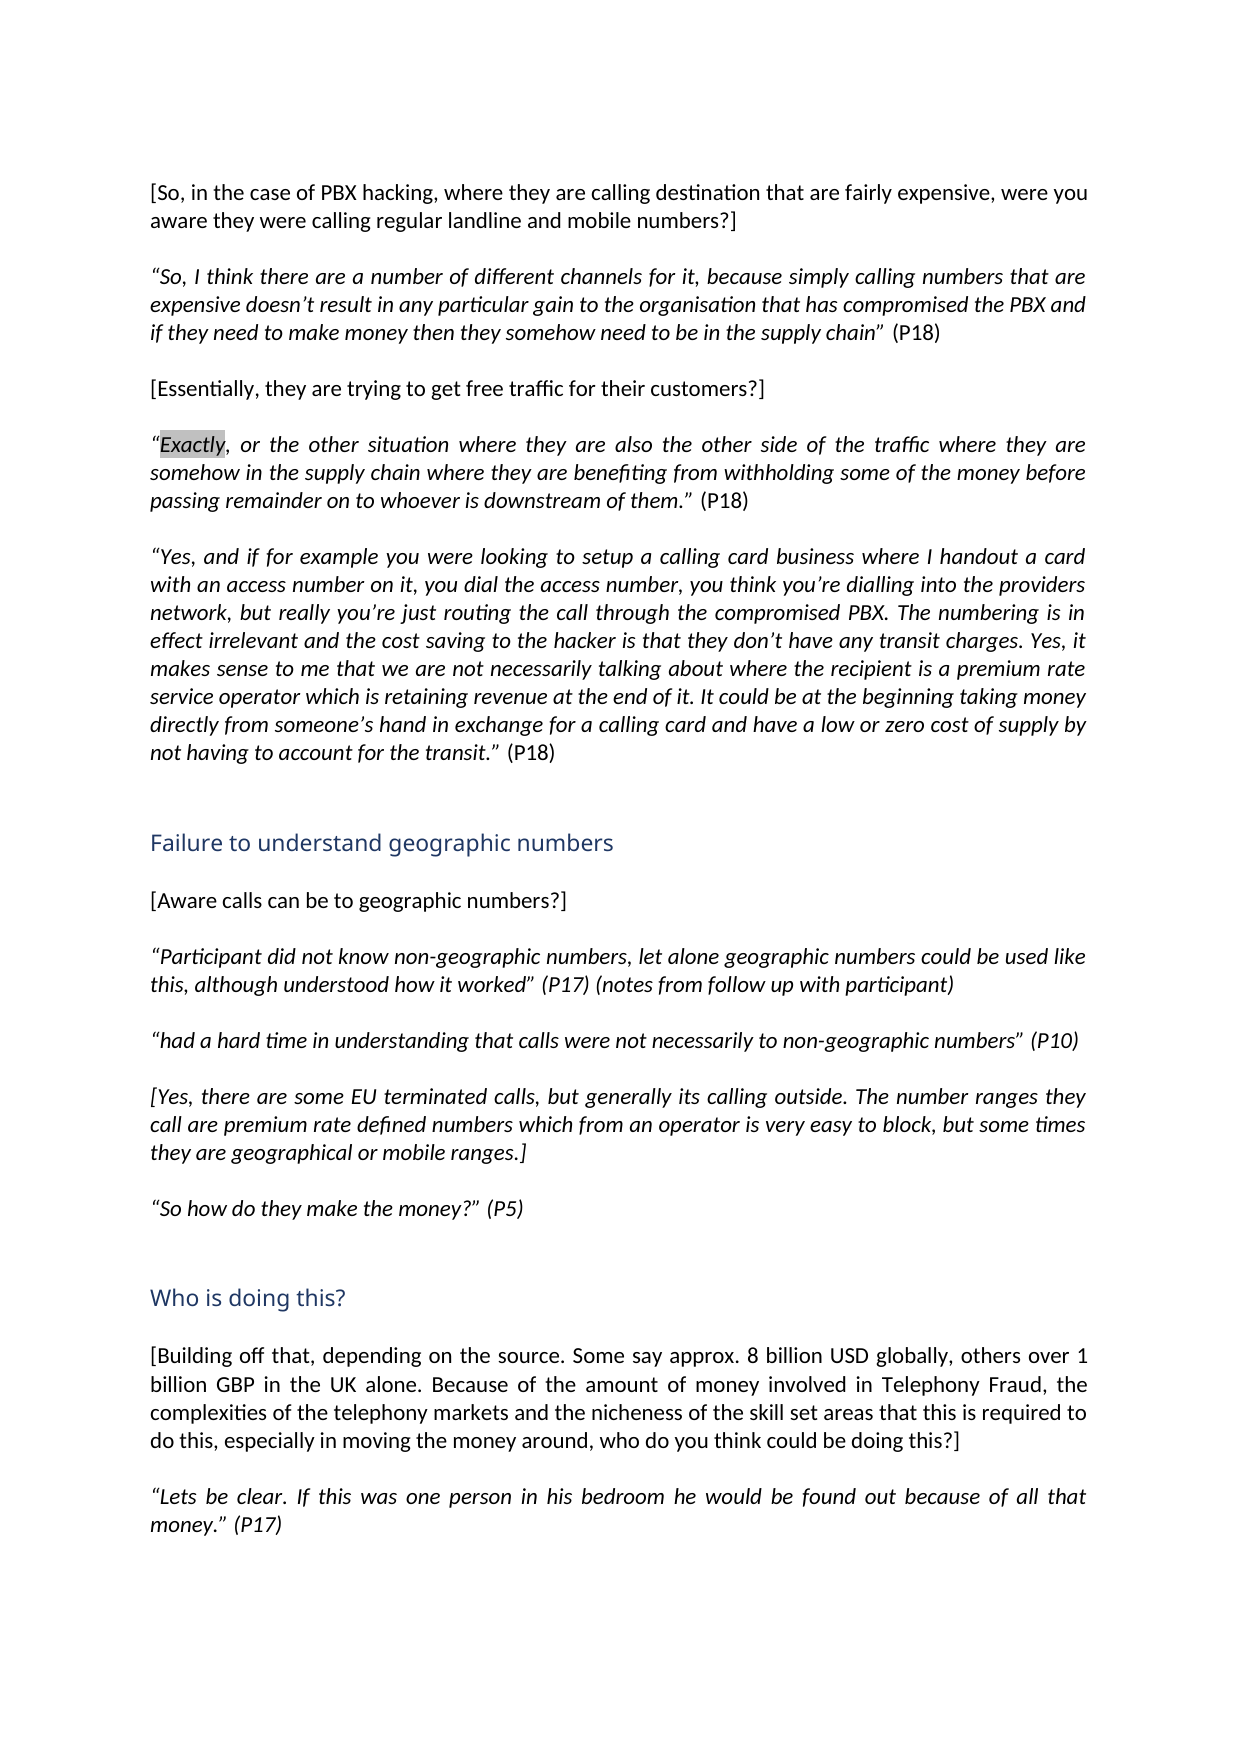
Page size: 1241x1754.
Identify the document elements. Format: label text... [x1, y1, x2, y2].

text “Participant did not know non-geographic numbers, let alone geographic numbers could be used like this, although understood how it worked” (P17) (notes from follow up with participant) [150, 942, 1090, 998]
text Failure to understand geographic numbers [150, 827, 1090, 858]
text [So, in the case of PBX hacking, where they are calling destination that are fairly expensive, were you aware they were calling regular landline and mobile numbers?] [150, 178, 1090, 234]
text [Building off that, depending on the source. Some say approx. 8 billion USD globally, others over 1 billion GBP in the UK alone. Because of the amount of money involved in Telephony Fraud, the complexities of the telephony markets and the nicheness of the skill set areas that this is required to do this, especially in moving the money around, who do you think could be doing this?] [150, 1342, 1090, 1454]
text “So, I think there are a number of different channels for it, because simply calling numbers that are expensive doesn’t result in any particular gain to the organisation that has compromised the PBX and if they need to make money then they somehow need to be in the supply chain” (P18) [150, 262, 1090, 346]
text “had a hard time in understanding that calls were not necessarily to non-geographic numbers” (P10) [150, 1026, 1090, 1054]
text [Essentially, they are trying to get free traffic for their customers?] [150, 374, 1090, 402]
text [Yes, there are some EU terminated calls, but generally its calling outside. The number ranges they call are premium rate defined numbers which from an operator is very easy to block, but some times they are geographical or mobile ranges.] [150, 1082, 1090, 1166]
text “Yes, and if for example you were looking to setup a calling card business where I handout a card with an access number on it, you dial the access number, you think you’re dialling into the providers network, but really you’re just routing the call through the compromised PBX. The numbering is in effect irrelevant and the cost saving to the hacker is that they don’t have any transit charges. Yes, it makes sense to me that we are not necessarily talking about where the recipient is a premium rate service operator which is retaining revenue at the end of it. It could be at the beginning taking money directly from someone’s hand in exchange for a calling card and have a low or zero cost of supply by not having to account for the transit.” (P18) [150, 542, 1090, 766]
text “Lets be clear. If this was one person in his bedroom he would be found out because of all that money.” (P17) [150, 1482, 1090, 1538]
text [Aware calls can be to geographic numbers?] [150, 886, 1090, 914]
text “Exactly, or the other situation where they are also the other side of the traffic where they are somehow in the supply chain where they are benefiting from withholding some of the money before passing remainder on to whoever is downstream of them.” (P18) [150, 430, 1090, 514]
text “So how do they make the money?” (P5) [150, 1194, 1090, 1222]
text Who is doing this? [150, 1282, 1090, 1314]
